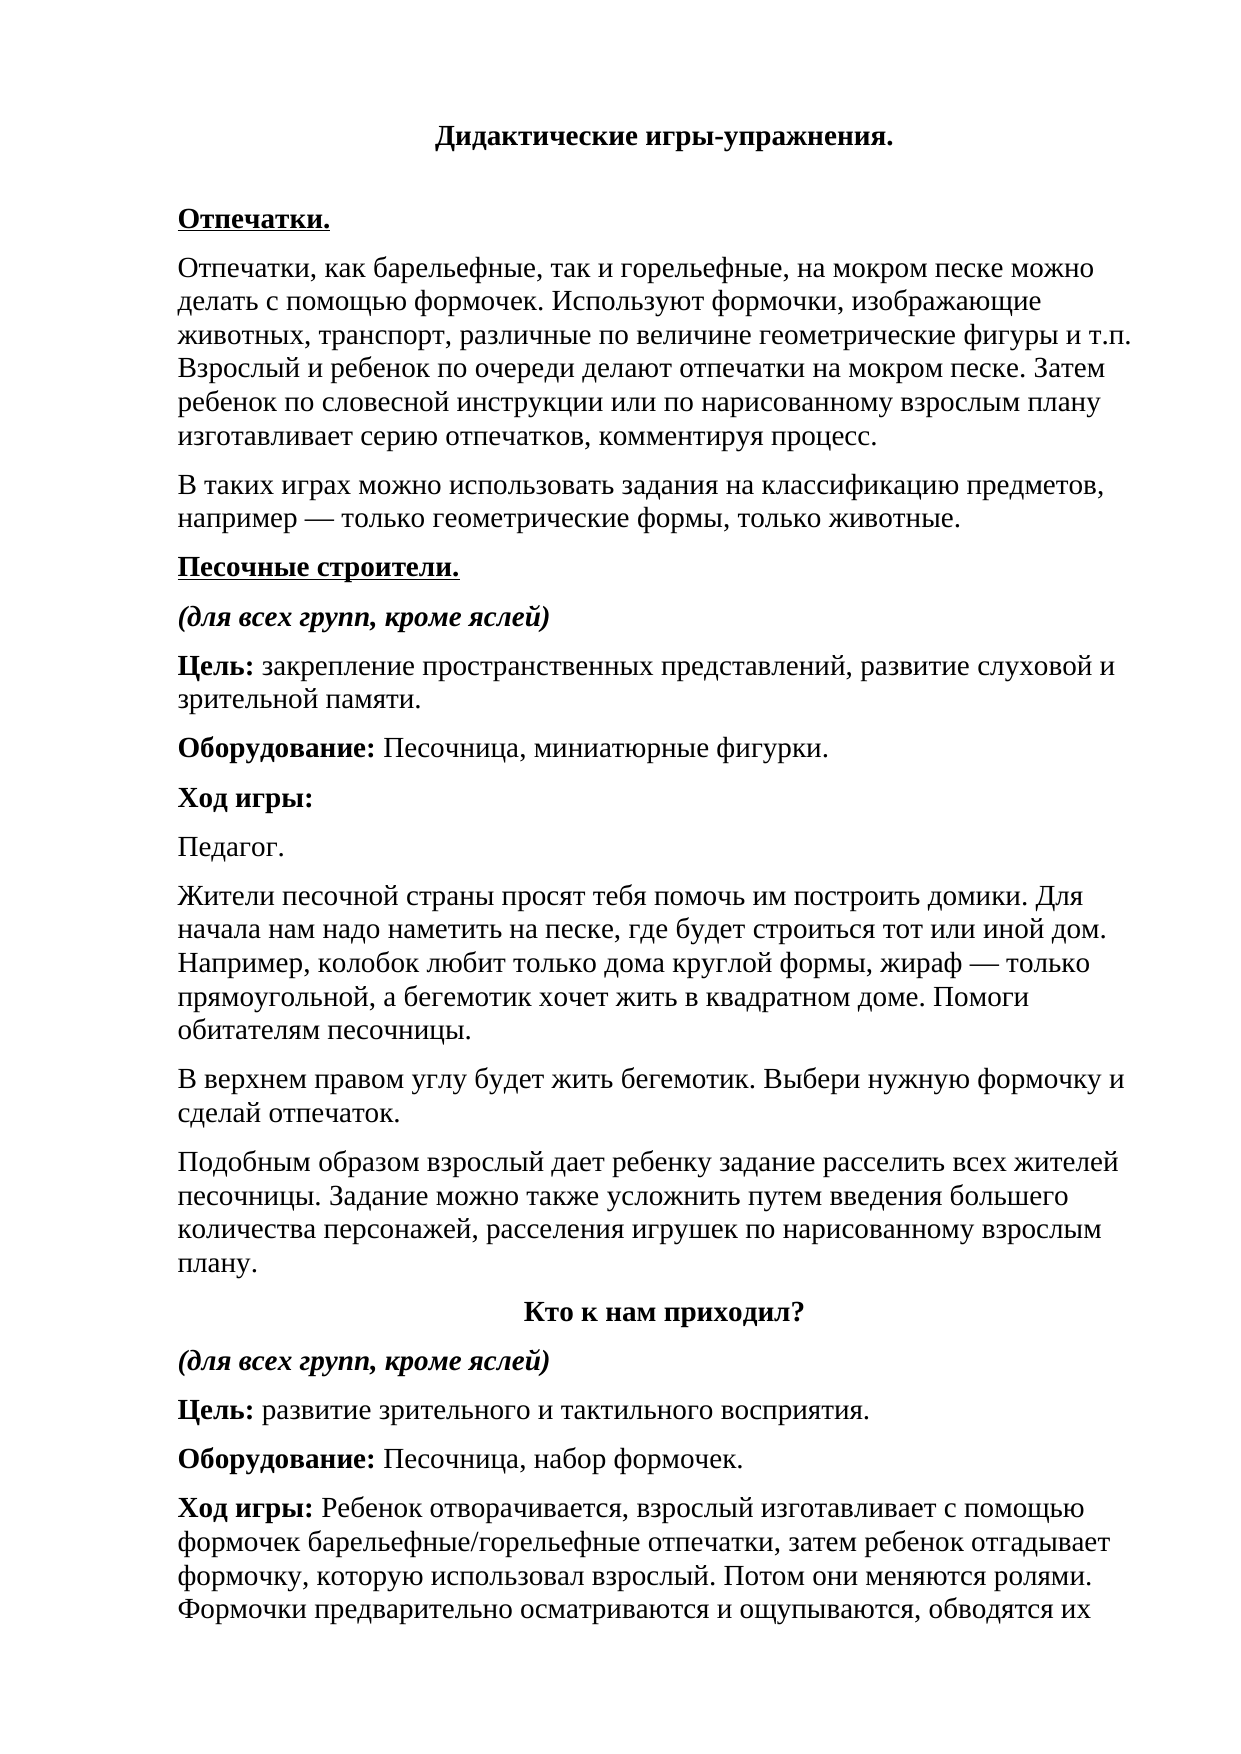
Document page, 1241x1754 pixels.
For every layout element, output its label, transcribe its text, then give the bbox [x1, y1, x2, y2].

text Оборудование: Песочница, миниатюрные фигурки. [177, 731, 1152, 764]
text Дидактические игры-упражнения. [177, 118, 1152, 152]
text (для всех групп, кроме яслей) [177, 1343, 1152, 1377]
text Цель: развитие зрительного и тактильного восприятия. [177, 1392, 1152, 1426]
text Отпечатки. [177, 167, 1152, 234]
text Оборудование: Песочница, набор формочек. [177, 1441, 1152, 1475]
text Отпечатки, как барельефные, так и горельефные, на мокром песке можно делать с помощью формочек. Используют формочки, изображающие животных, транспорт, различные по величине геометрические фигуры и т.п. Взрослый и ребенок по очереди делают отпечатки на мокром песке. Затем ребенок по словесной инструкции или по нарисованному взрослым плану изготавливает серию отпечатков, комментируя процесс. [177, 250, 1152, 451]
text Цель: закрепление пространственных представлений, развитие слуховой и зрительной памяти. [177, 648, 1152, 715]
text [177, 1491, 1152, 1625]
text (для всех групп, кроме яслей) [177, 599, 1152, 632]
text Ход игры: [177, 780, 1152, 813]
text Кто к нам приходил? [177, 1294, 1152, 1327]
text В таких играх можно использовать задания на классификацию предметов, например — только геометрические формы, только животные. [177, 467, 1152, 534]
text Педагог. [177, 829, 1152, 862]
text Жители песочной страны просят тебя помочь им построить домики. Для начала нам надо наметить на песке, где будет строиться тот или иной дом. Например, колобок любит только дома круглой формы, жираф — только прямоугольной, а бегемотик хочет жить в квадратном доме. Помоги обитателям песочницы. [177, 878, 1152, 1046]
text Песочные строители. [177, 549, 1152, 583]
text В верхнем правом углу будет жить бегемотик. Выбери нужную формочку и сделай отпечаток. [177, 1061, 1152, 1128]
text Подобным образом взрослый дает ребенку задание расселить всех жителей песочницы. Задание можно также усложнить путем введения большего количества персонажей, расселения игрушек по нарисованному взрослым плану. [177, 1144, 1152, 1278]
